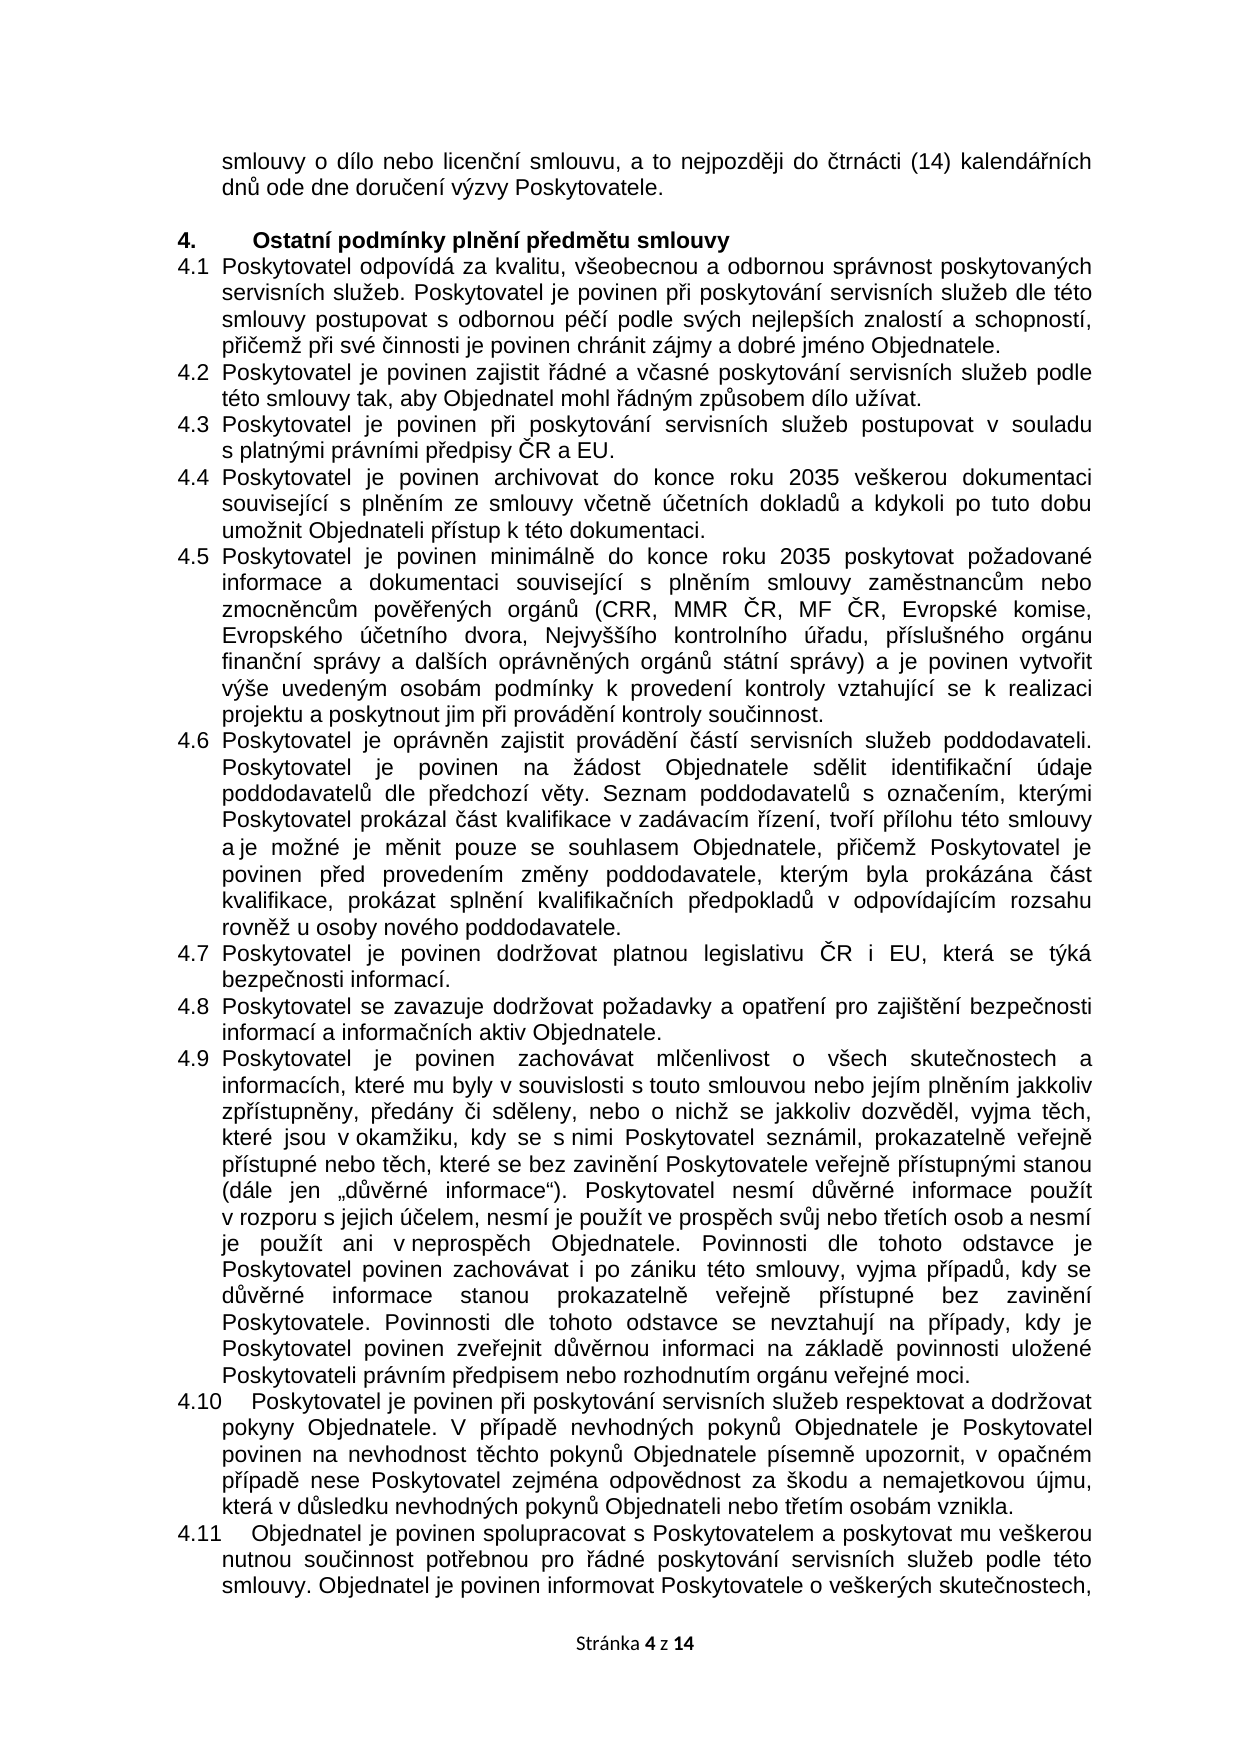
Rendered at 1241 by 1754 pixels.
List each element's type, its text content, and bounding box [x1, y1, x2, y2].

list Poskytovatel je povinen při poskytování servisních služeb respektovat a dodržovat pokyny Objednatele. V případě nevhodných pokynů Objednatele je Poskytovatel povinen na nevhodnost těchto pokynů Objednatele písemně upozornit, v opačném případě nese Poskytovatel zejména odpovědnost za škodu a nemajetkovou újmu, která v důsledku nevhodných pokynů Objednateli nebo třetím osobám vznikla. [177, 1388, 1093, 1520]
list Poskytovatel je povinen dodržovat platnou legislativu ČR i EU, která se týká bezpečnosti informací. [177, 940, 1093, 993]
list Poskytovatel odpovídá za kvalitu, všeobecnou a odbornou správnost poskytovaných servisních služeb. Poskytovatel je povinen při poskytování servisních služeb dle této smlouvy postupovat s odbornou péčí podle svých nejlepších znalostí a schopností, přičemž při své činnosti je povinen chránit zájmy a dobré jméno Objednatele. [177, 253, 1093, 358]
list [177, 148, 1093, 200]
list Poskytovatel je povinen archivovat do konce roku 2035 veškerou dokumentaci související s plněním ze smlouvy včetně účetních dokladů a kdykoli po tuto dobu umožnit Objednateli přístup k této dokumentaci. [177, 464, 1093, 543]
list Poskytovatel je povinen minimálně do konce roku 2035 poskytovat požadované informace a dokumentaci související s plněním smlouvy zaměstnancům nebo zmocněncům pověřených orgánů (CRR, MMR ČR, MF ČR, Evropské komise, Evropského účetního dvora, Nejvyššího kontrolního úřadu, příslušného orgánu finanční správy a dalších oprávněných orgánů státní správy) a je povinen vytvořit výše uvedeným osobám podmínky k provedení kontroly vztahující se k realizaci projektu a poskytnout jim při provádění kontroly součinnost. [177, 543, 1093, 727]
list Poskytovatel je povinen zajistit řádné a včasné poskytování servisních služeb podle této smlouvy tak, aby Objednatel mohl řádným způsobem dílo užívat. [177, 358, 1093, 411]
list Poskytovatel se zavazuje dodržovat požadavky a opatření pro zajištění bezpečnosti informací a informačních aktiv Objednatele. [177, 993, 1093, 1045]
list Poskytovatel je oprávněn zajistit provádění částí servisních služeb poddodavateli. Poskytovatel je povinen na žádost Objednatele sdělit identifikační údaje poddodavatelů dle předchozí věty. Seznam poddodavatelů s označením, kterými Poskytovatel prokázal část kvalifikace v zadávacím řízení, tvoří přílohu této smlouvy a je možné je měnit pouze se souhlasem Objednatele, přičemž Poskytovatel je povinen před provedením změny poddodavatele, kterým byla prokázána část kvalifikace, prokázat splnění kvalifikačních předpokladů v odpovídajícím rozsahu rovněž u osoby nového poddodavatele. [177, 727, 1093, 940]
list Ostatní podmínky plnění předmětu smlouvy [177, 227, 1093, 253]
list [177, 1520, 1093, 1599]
list Poskytovatel je povinen při poskytování servisních služeb postupovat v souladu s platnými právními předpisy ČR a EU. [177, 411, 1093, 464]
list Poskytovatel je povinen zachovávat mlčenlivost o všech skutečnostech a informacích, které mu byly v souvislosti s touto smlouvou nebo jejím plněním jakkoliv zpřístupněny, předány či sděleny, nebo o nichž se jakkoliv dozvěděl, vyjma těch, které jsou v okamžiku, kdy se s nimi Poskytovatel seznámil, prokazatelně veřejně přístupné nebo těch, které se bez zavinění Poskytovatele veřejně přístupnými stanou (dále jen „důvěrné informace“). Poskytovatel nesmí důvěrné informace použít v rozporu s jejich účelem, nesmí je použít ve prospěch svůj nebo třetích osob a nesmí je použít ani v neprospěch Objednatele. Povinnosti dle tohoto odstavce je Poskytovatel povinen zachovávat i po zániku této smlouvy, vyjma případů, kdy se důvěrné informace stanou prokazatelně veřejně přístupné bez zavinění Poskytovatele. Povinnosti dle tohoto odstavce se nevztahují na případy, kdy je Poskytovatel povinen zveřejnit důvěrnou informaci na základě povinnosti uložené Poskytovateli právním předpisem nebo rozhodnutím orgánu veřejné moci. [177, 1045, 1093, 1388]
